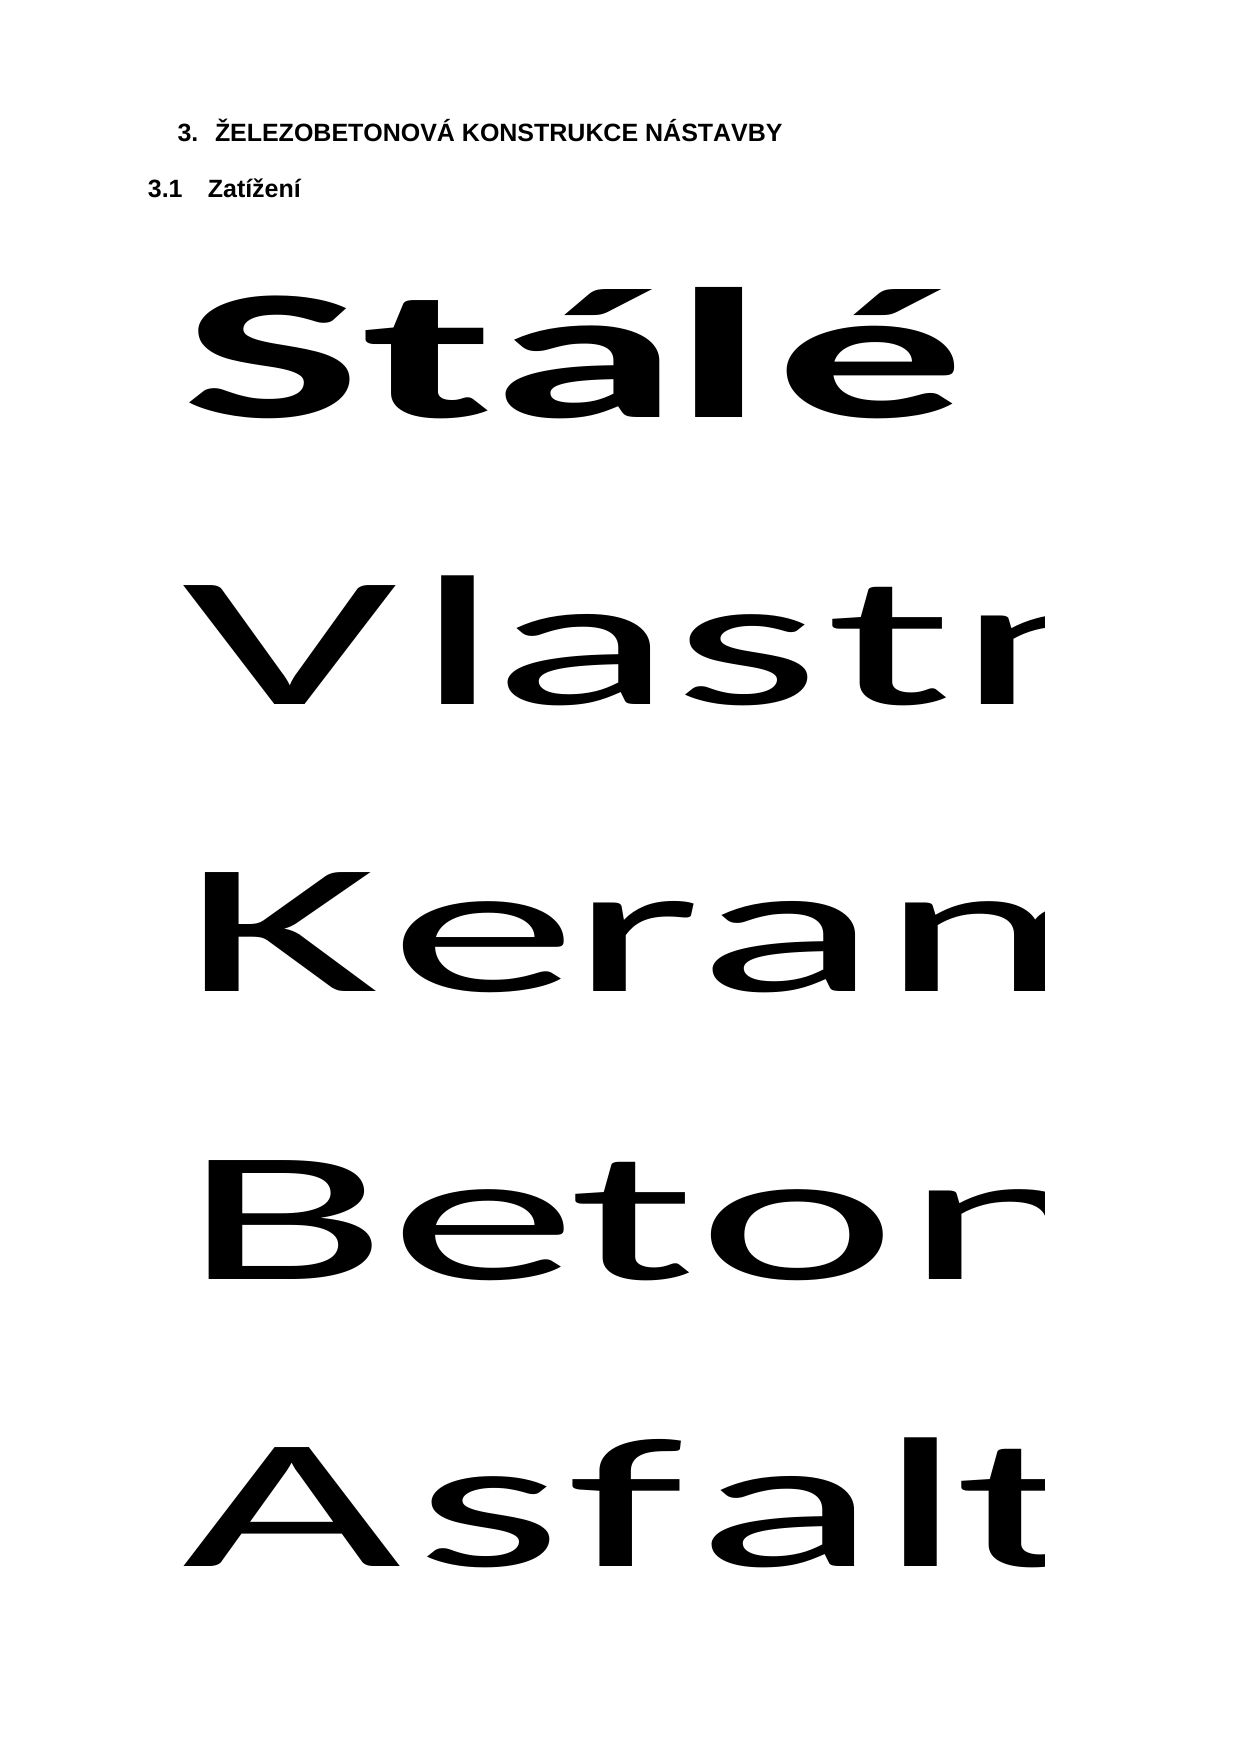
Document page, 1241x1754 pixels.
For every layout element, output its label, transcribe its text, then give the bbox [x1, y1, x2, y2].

subtitle Železobetonová konstrukce nástavby [177, 118, 1092, 147]
subtitle Zatížení [148, 174, 1092, 202]
